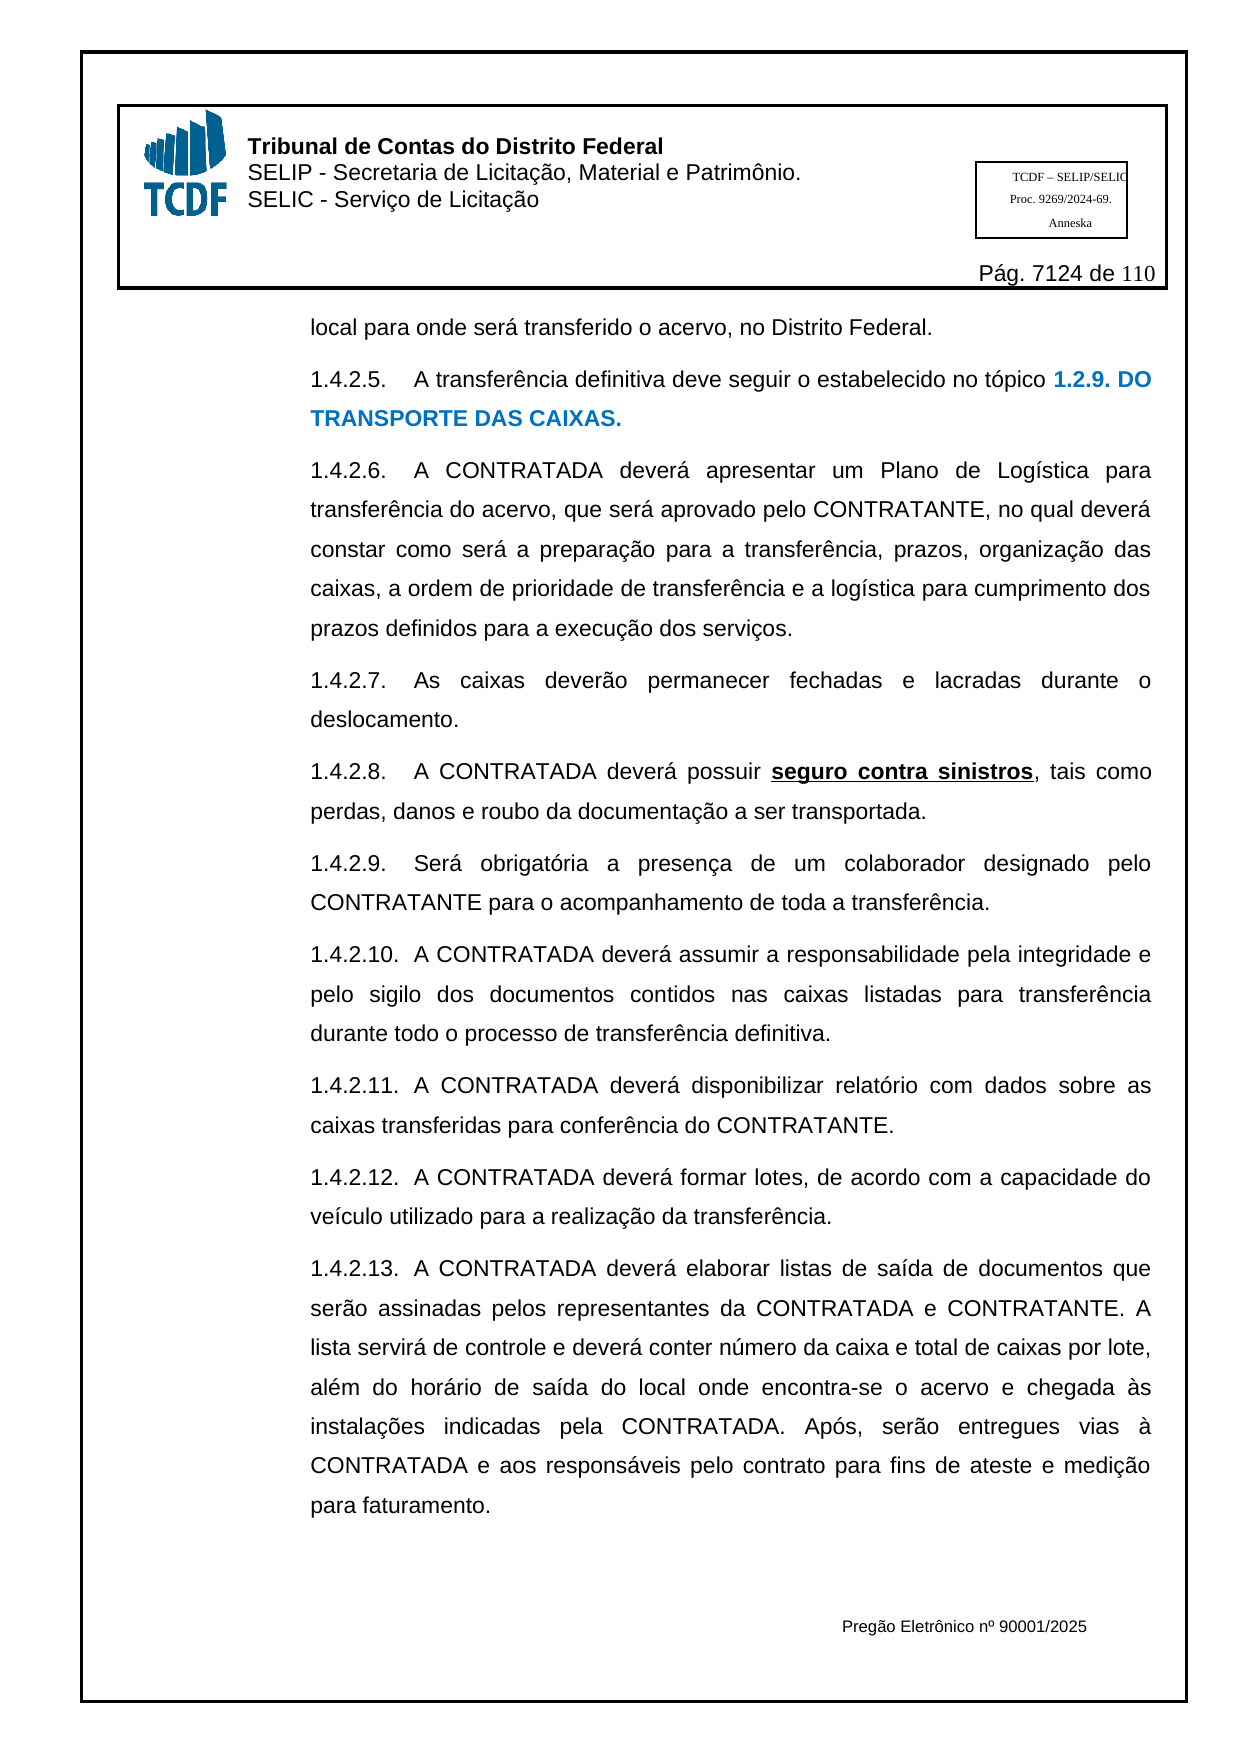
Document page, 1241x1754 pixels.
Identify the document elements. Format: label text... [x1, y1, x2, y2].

list A CONTRATADA deverá apresentar um Plano de Logística para transferência do acervo, que será aprovado pelo CONTRATANTE, no qual deverá constar como será a preparação para a transferência, prazos, organização das caixas, a ordem de prioridade de transferência e a logística para cumprimento dos prazos definidos para a execução dos serviços. [310, 457, 1152, 641]
list A CONTRATADA deverá disponibilizar relatório com dados sobre as caixas transferidas para conferência do CONTRATANTE. [310, 1072, 1152, 1138]
list A CONTRATADA deverá formar lotes, de acordo com a capacidade do veículo utilizado para a realização da transferência. [310, 1164, 1152, 1229]
list A CONTRATADA deverá assumir a responsabilidade pela integridade e pelo sigilo dos documentos contidos nas caixas listadas para transferência durante todo o processo de transferência definitiva. [310, 941, 1152, 1047]
list Na definição da transferência definitiva, o TCDF irá estabelecer o novo local para onde será transferido o acervo, no Distrito Federal. [310, 313, 1152, 340]
picture [129, 107, 241, 218]
list A CONTRATADA deverá possuir seguro contra sinistros, tais como perdas, danos e roubo da documentação a ser transportada. [310, 758, 1152, 824]
list A CONTRATADA deverá elaborar listas de saída de documentos que serão assinadas pelos representantes da CONTRATADA e CONTRATANTE. A lista servirá de controle e deverá conter número da caixa e total de caixas por lote, além do horário de saída do local onde encontra-se o acervo e chegada às instalações indicadas pela CONTRATADA. Após, serão entregues vias à CONTRATADA e aos responsáveis pelo contrato para fins de ateste e medição para faturamento. [310, 1255, 1152, 1518]
list As caixas deverão permanecer fechadas e lacradas durante o deslocamento. [310, 667, 1152, 733]
list Será obrigatória a presença de um colaborador designado pelo CONTRATANTE para o acompanhamento de toda a transferência. [310, 850, 1152, 916]
list A transferência definitiva deve seguir o estabelecido no tópico 1.2.9. DO TRANSPORTE DAS CAIXAS. [310, 366, 1152, 431]
